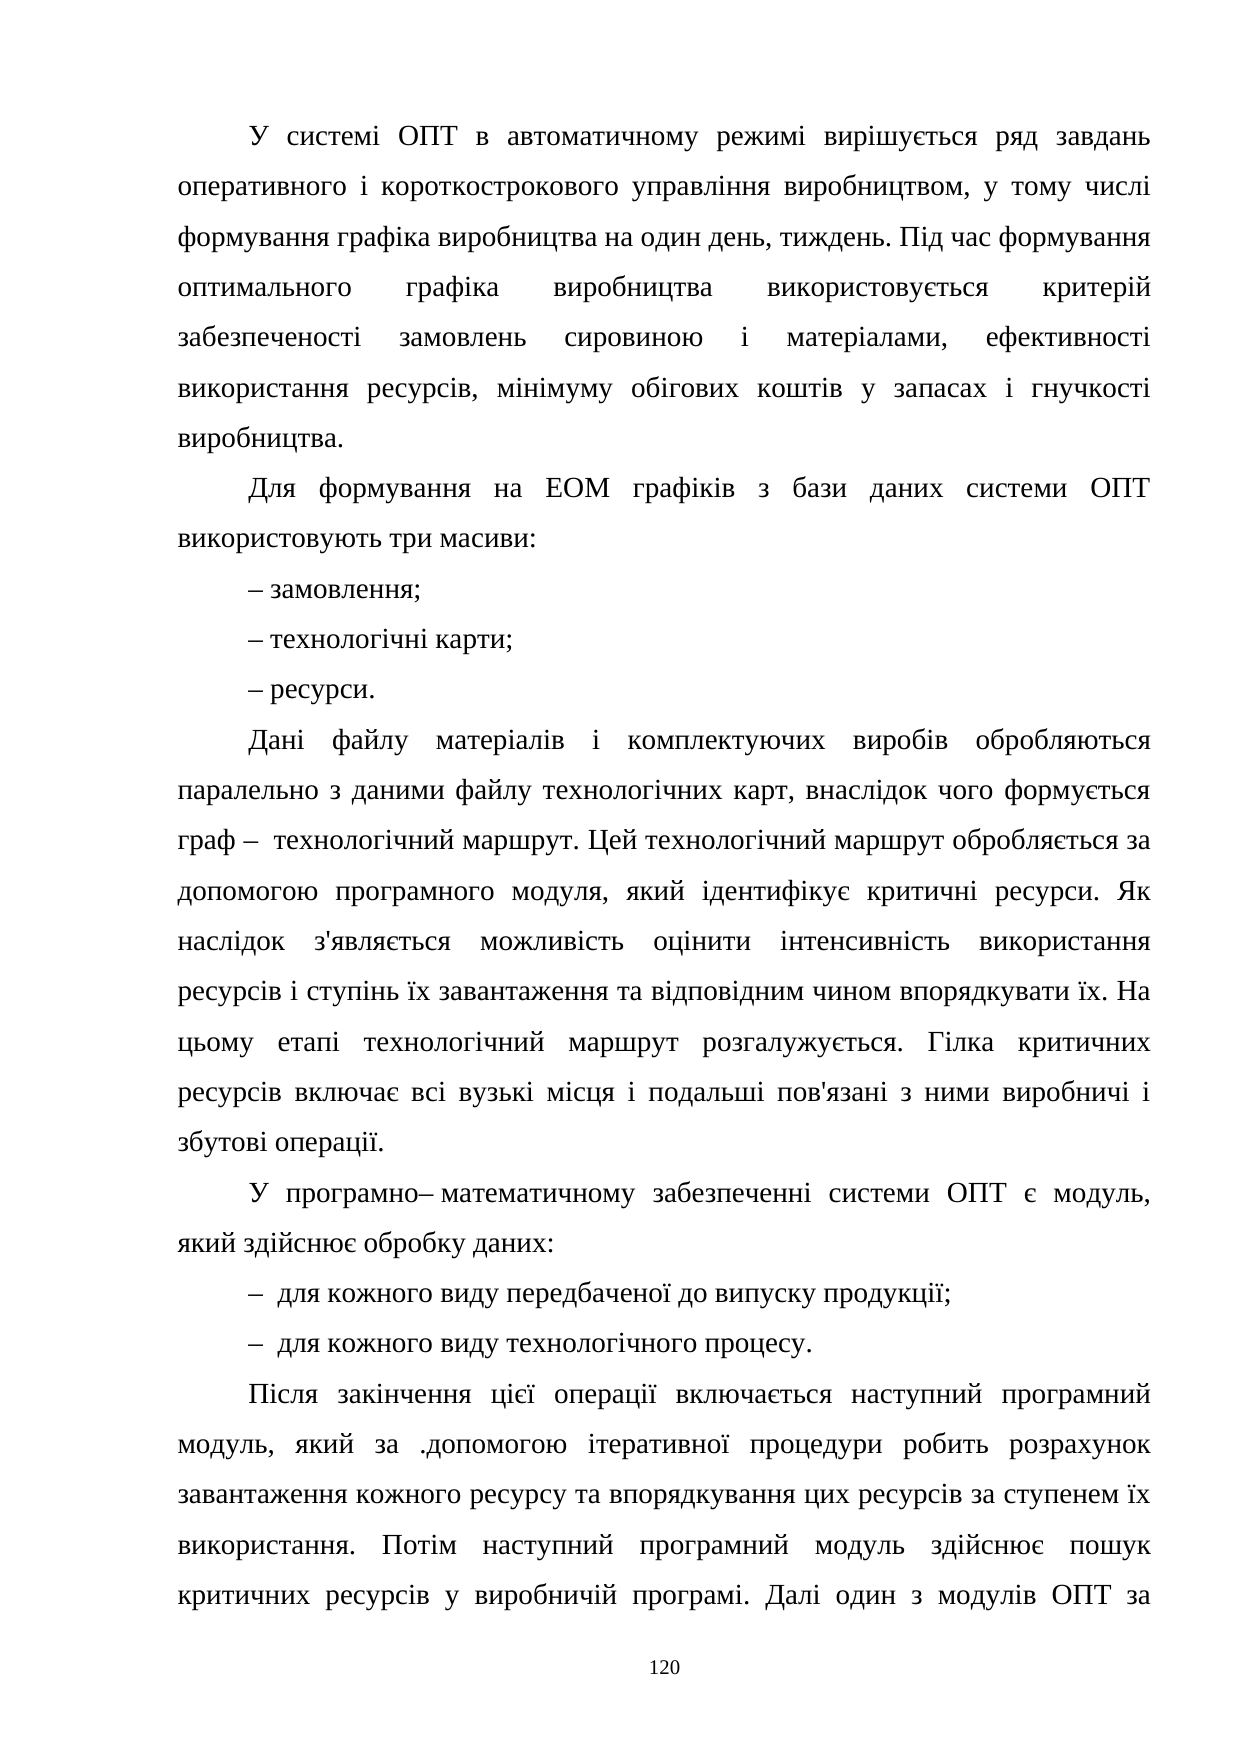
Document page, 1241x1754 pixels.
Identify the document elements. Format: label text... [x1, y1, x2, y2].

text У системі ОПТ в автоматичному режимі вирішується ряд завдань оперативного і короткострокового управління виробництвом, у тому числі формування графіка виробництва на один день, тиждень. Під час формування оптимального графіка виробництва використовується критерій забезпеченості замовлень сировиною і матеріалами, ефективності використання ресурсів, мінімуму обігових коштів у запасах і гнучкості виробництва. [177, 118, 1152, 453]
text – замовлення; [177, 571, 1152, 604]
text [177, 1376, 1152, 1611]
text – для кожного виду передбаченої до випуску продукції; [177, 1275, 1152, 1309]
text У програмно– математичному забезпеченні системи ОПТ є модуль, який здійснює обробку даних: [177, 1175, 1152, 1258]
text – технологічні карти; [177, 621, 1152, 655]
text – ресурси. [177, 672, 1152, 705]
text – для кожного виду технологічного процесу. [177, 1326, 1152, 1359]
text Дані файлу матеріалів і комплектуючих виробів обробляються паралельно з даними файлу технологічних карт, внаслідок чого формується граф – технологічний маршрут. Цей технологічний маршрут обробляється за допомогою програмного модуля, який ідентифікує критичні ресурси. Як наслідок з'являється можливість оцінити інтенсивність використання ресурсів і ступінь їх завантаження та відповідним чином впорядкувати їх. На цьому етапі технологічний маршрут розгалужується. Гілка критичних ресурсів включає всі вузькі місця і подальші пов'язані з ними виробничі і збутові операції. [177, 722, 1152, 1158]
text Для формування на ЕОМ графіків з бази даних системи ОПТ використовують три масиви: [177, 470, 1152, 554]
